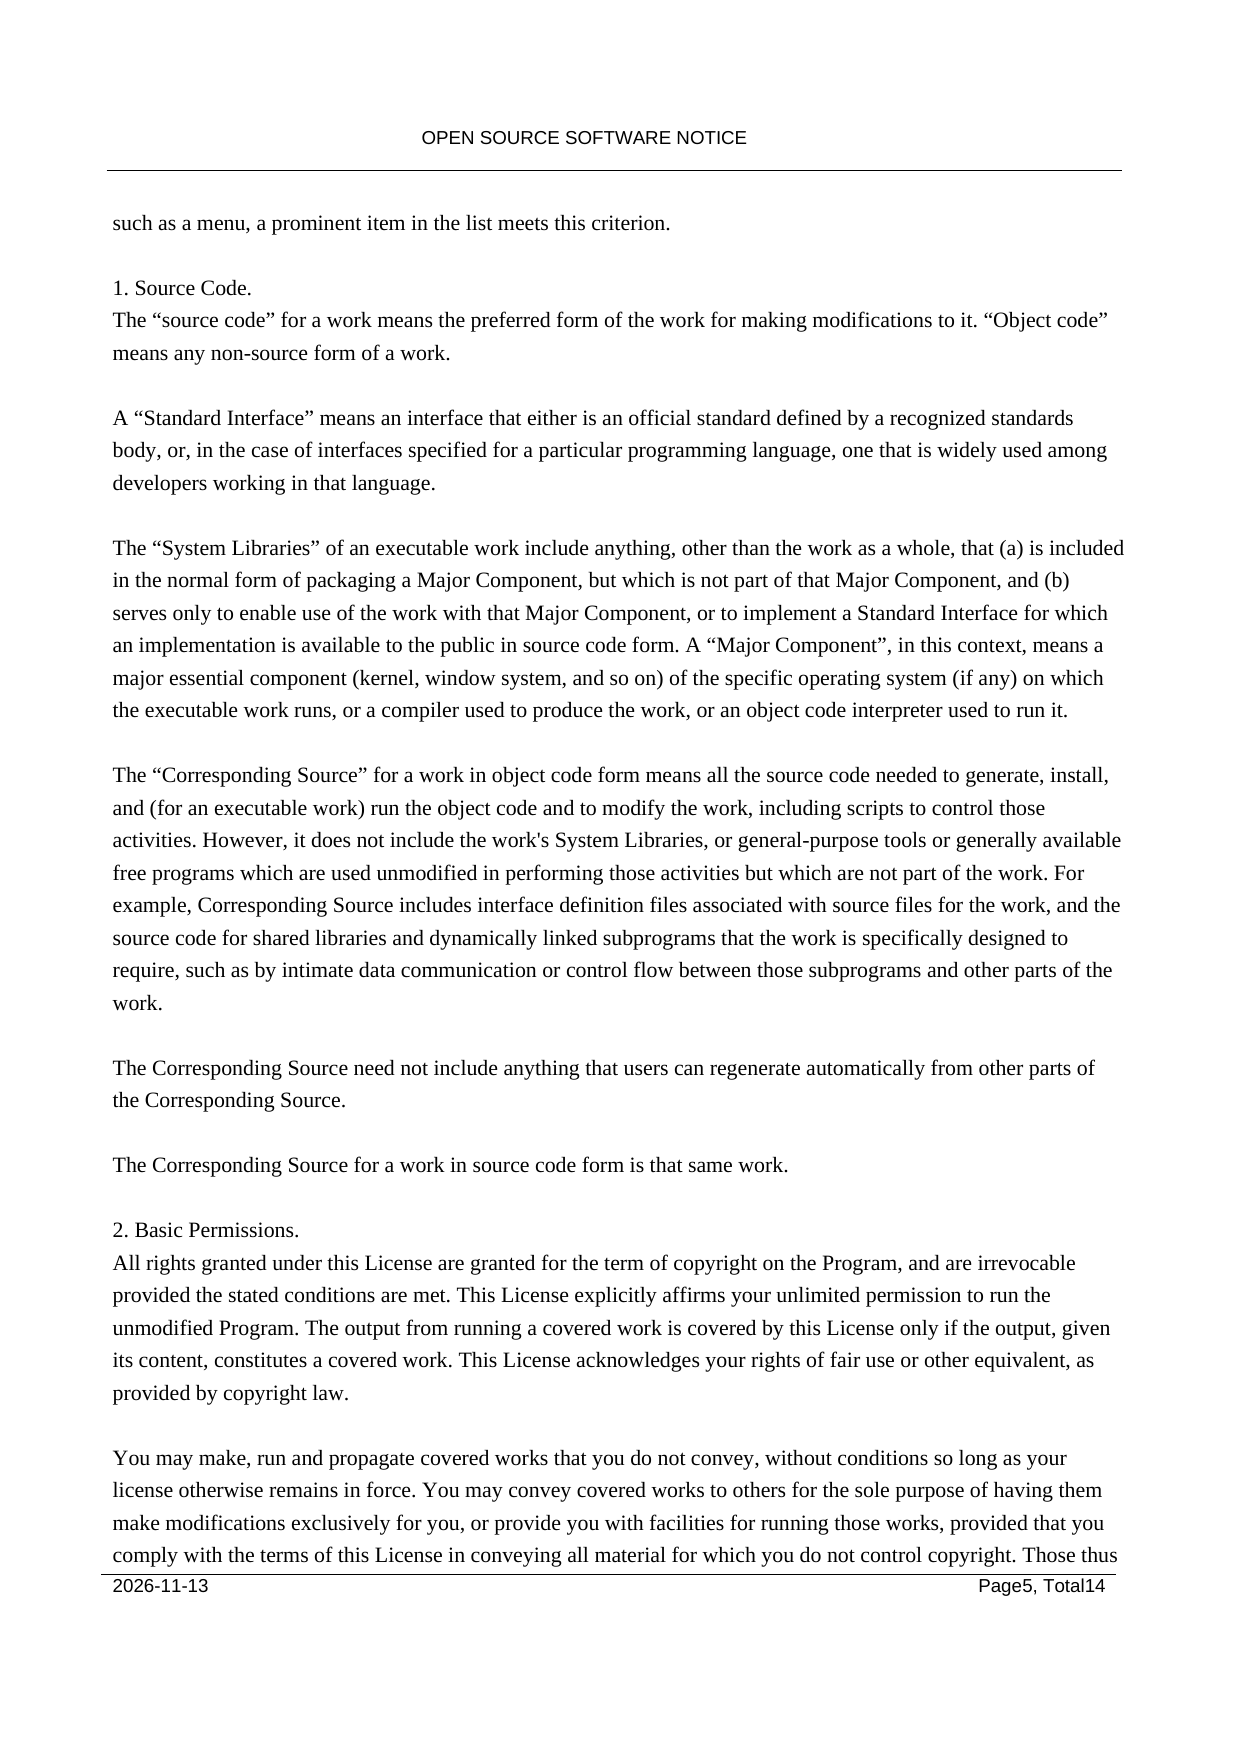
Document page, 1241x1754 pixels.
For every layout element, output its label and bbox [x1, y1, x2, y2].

text [112, 206, 1128, 1571]
